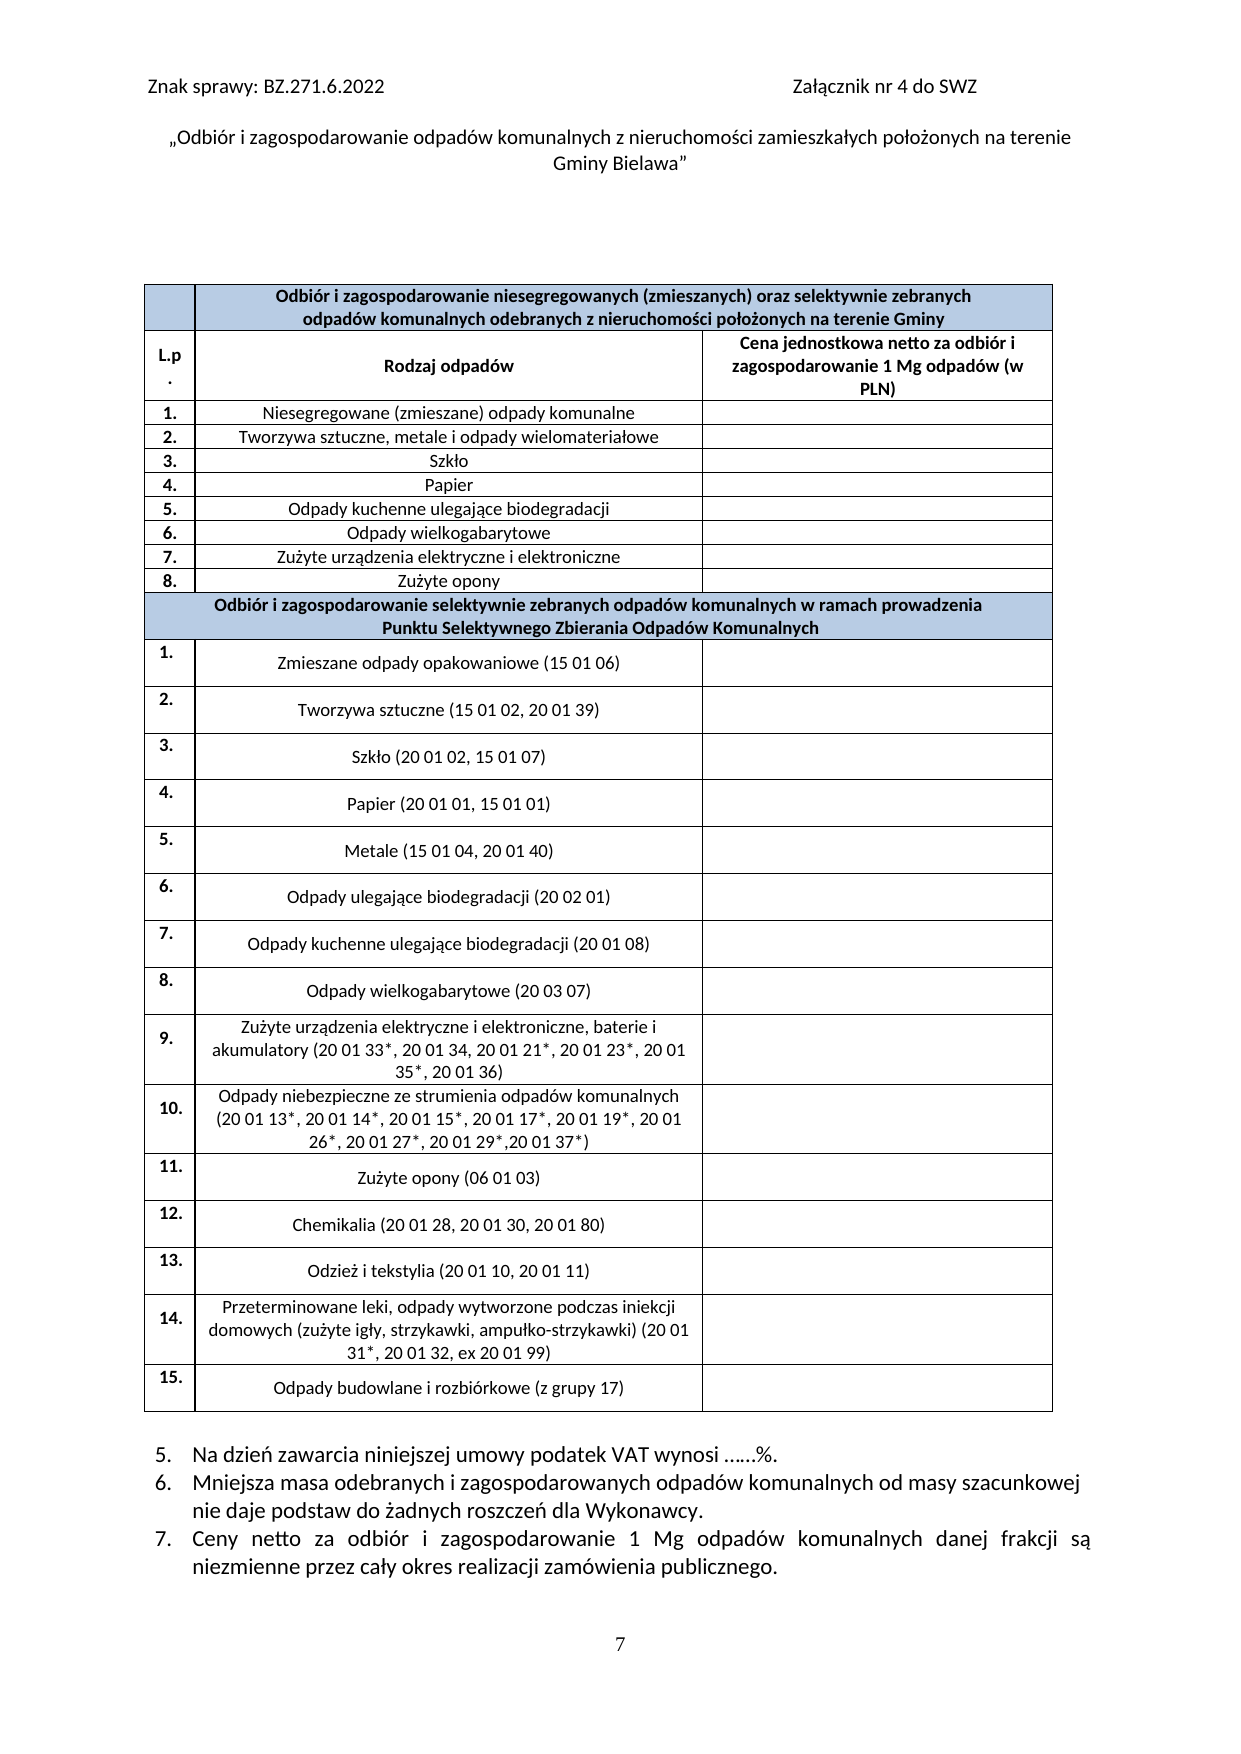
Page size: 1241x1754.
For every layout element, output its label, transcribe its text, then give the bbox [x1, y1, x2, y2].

table_cell [703, 401, 1052, 424]
table_cell Odpady niebezpieczne ze strumienia odpadów komunalnych (20 01 13*, 20 01 14*, 20 01 15*, 20 01 17*, 20 01 19*, 20 01 26*, 20 01 27*, 20 01 29*,20 01 37*) [196, 1085, 702, 1153]
table_cell 7. [145, 545, 194, 568]
table_cell [145, 640, 194, 686]
table_cell [145, 1201, 194, 1247]
table_cell Zużyte opony [196, 569, 702, 592]
table_cell Papier [196, 473, 702, 496]
table_cell [703, 734, 1052, 779]
table_cell Zużyte opony (06 01 03) [196, 1154, 702, 1200]
table_cell Szkło [196, 449, 702, 472]
table_cell Zużyte urządzenia elektryczne i elektroniczne [196, 545, 702, 568]
table_cell [703, 521, 1052, 544]
table_cell [145, 1015, 194, 1083]
table_cell [703, 569, 1052, 592]
table_cell [703, 1201, 1052, 1247]
table_cell 1. [145, 401, 194, 424]
table_cell Zmieszane odpady opakowaniowe (15 01 06) [196, 640, 702, 686]
table_cell Przeterminowane leki, odpady wytworzone podczas iniekcji domowych (zużyte igły, strzykawki, ampułko-strzykawki) (20 01 31*, 20 01 32, ex 20 01 99) [196, 1295, 702, 1364]
table_cell [145, 1085, 194, 1153]
table_cell [703, 425, 1052, 448]
table_cell [703, 1015, 1052, 1083]
table_cell [703, 1295, 1052, 1364]
table_cell [703, 473, 1052, 496]
table_cell [703, 1085, 1052, 1153]
table_cell L.p. [145, 331, 194, 400]
table_cell 2. [145, 425, 194, 448]
table_cell Odpady kuchenne ulegające biodegradacji [196, 497, 702, 520]
table_cell [145, 874, 194, 920]
table_cell [145, 1248, 194, 1294]
table_cell Odzież i tekstylia (20 01 10, 20 01 11) [196, 1248, 702, 1294]
table_cell 4. [145, 473, 194, 496]
table_cell [145, 734, 194, 779]
table_cell Odpady wielkogabarytowe (20 03 07) [196, 968, 702, 1014]
table_cell [145, 1295, 194, 1364]
table_cell 5. [145, 497, 194, 520]
table_cell Chemikalia (20 01 28, 20 01 30, 20 01 80) [196, 1201, 702, 1247]
table_cell [703, 497, 1052, 520]
table_cell Tworzywa sztuczne (15 01 02, 20 01 39) [196, 687, 702, 732]
table_cell [145, 921, 194, 967]
table_cell [703, 687, 1052, 732]
list Na dzień zawarcia niniejszej umowy podatek VAT wynosi ……%. [154, 1440, 1093, 1468]
table_cell [703, 1248, 1052, 1294]
table_cell 3. [145, 449, 194, 472]
list Ceny netto za odbiór i zagospodarowanie 1 Mg odpadów komunalnych danej frakcji są niezmienne przez cały okres realizacji zamówienia publicznego. [154, 1524, 1093, 1580]
table_cell Odpady budowlane i rozbiórkowe (z grupy 17) [196, 1365, 702, 1411]
table_cell Metale (15 01 04, 20 01 40) [196, 827, 702, 873]
table_cell [703, 1365, 1052, 1411]
table_header Odbiór i zagospodarowanie niesegregowanych (zmieszanych) oraz selektywnie zebranych odpadów komunalnych odebranych z nieruchomości położonych na terenie Gminy [196, 285, 1052, 330]
table_cell Cena jednostkowa netto za odbiór i zagospodarowanie 1 Mg odpadów (w PLN) [703, 331, 1052, 400]
table_cell Rodzaj odpadów [196, 331, 702, 400]
table_cell [703, 921, 1052, 967]
table_cell [703, 827, 1052, 873]
table_cell Niesegregowane (zmieszane) odpady komunalne [196, 401, 702, 424]
table_header [145, 285, 194, 330]
table_cell Zużyte urządzenia elektryczne i elektroniczne, baterie i akumulatory (20 01 33*, 20 01 34, 20 01 21*, 20 01 23*, 20 01 35*, 20 01 36) [196, 1015, 702, 1083]
table_cell Papier (20 01 01, 15 01 01) [196, 780, 702, 826]
table_cell [145, 780, 194, 826]
table_cell Szkło (20 01 02, 15 01 07) [196, 734, 702, 779]
table_cell 6. [145, 521, 194, 544]
table_cell 8. [145, 569, 194, 592]
table_cell [703, 640, 1052, 686]
table_cell Odbiór i zagospodarowanie selektywnie zebranych odpadów komunalnych w ramach prowadzenia Punktu Selektywnego Zbierania Odpadów Komunalnych [145, 593, 1052, 639]
table_cell [145, 827, 194, 873]
table_cell [703, 545, 1052, 568]
table_cell [145, 968, 194, 1014]
table_cell [703, 780, 1052, 826]
table_cell Odpady wielkogabarytowe [196, 521, 702, 544]
table_cell [703, 874, 1052, 920]
list Mniejsza masa odebranych i zagospodarowanych odpadów komunalnych od masy szacunkowej nie daje podstaw do żadnych roszczeń dla Wykonawcy. [154, 1468, 1093, 1524]
table_cell [145, 1365, 194, 1411]
table_cell Tworzywa sztuczne, metale i odpady wielomateriałowe [196, 425, 702, 448]
table_cell Odpady kuchenne ulegające biodegradacji (20 01 08) [196, 921, 702, 967]
table_cell Odpady ulegające biodegradacji (20 02 01) [196, 874, 702, 920]
table_cell [145, 1154, 194, 1200]
table_cell [703, 1154, 1052, 1200]
table_cell [703, 449, 1052, 472]
table_cell [703, 968, 1052, 1014]
table_cell [145, 687, 194, 732]
